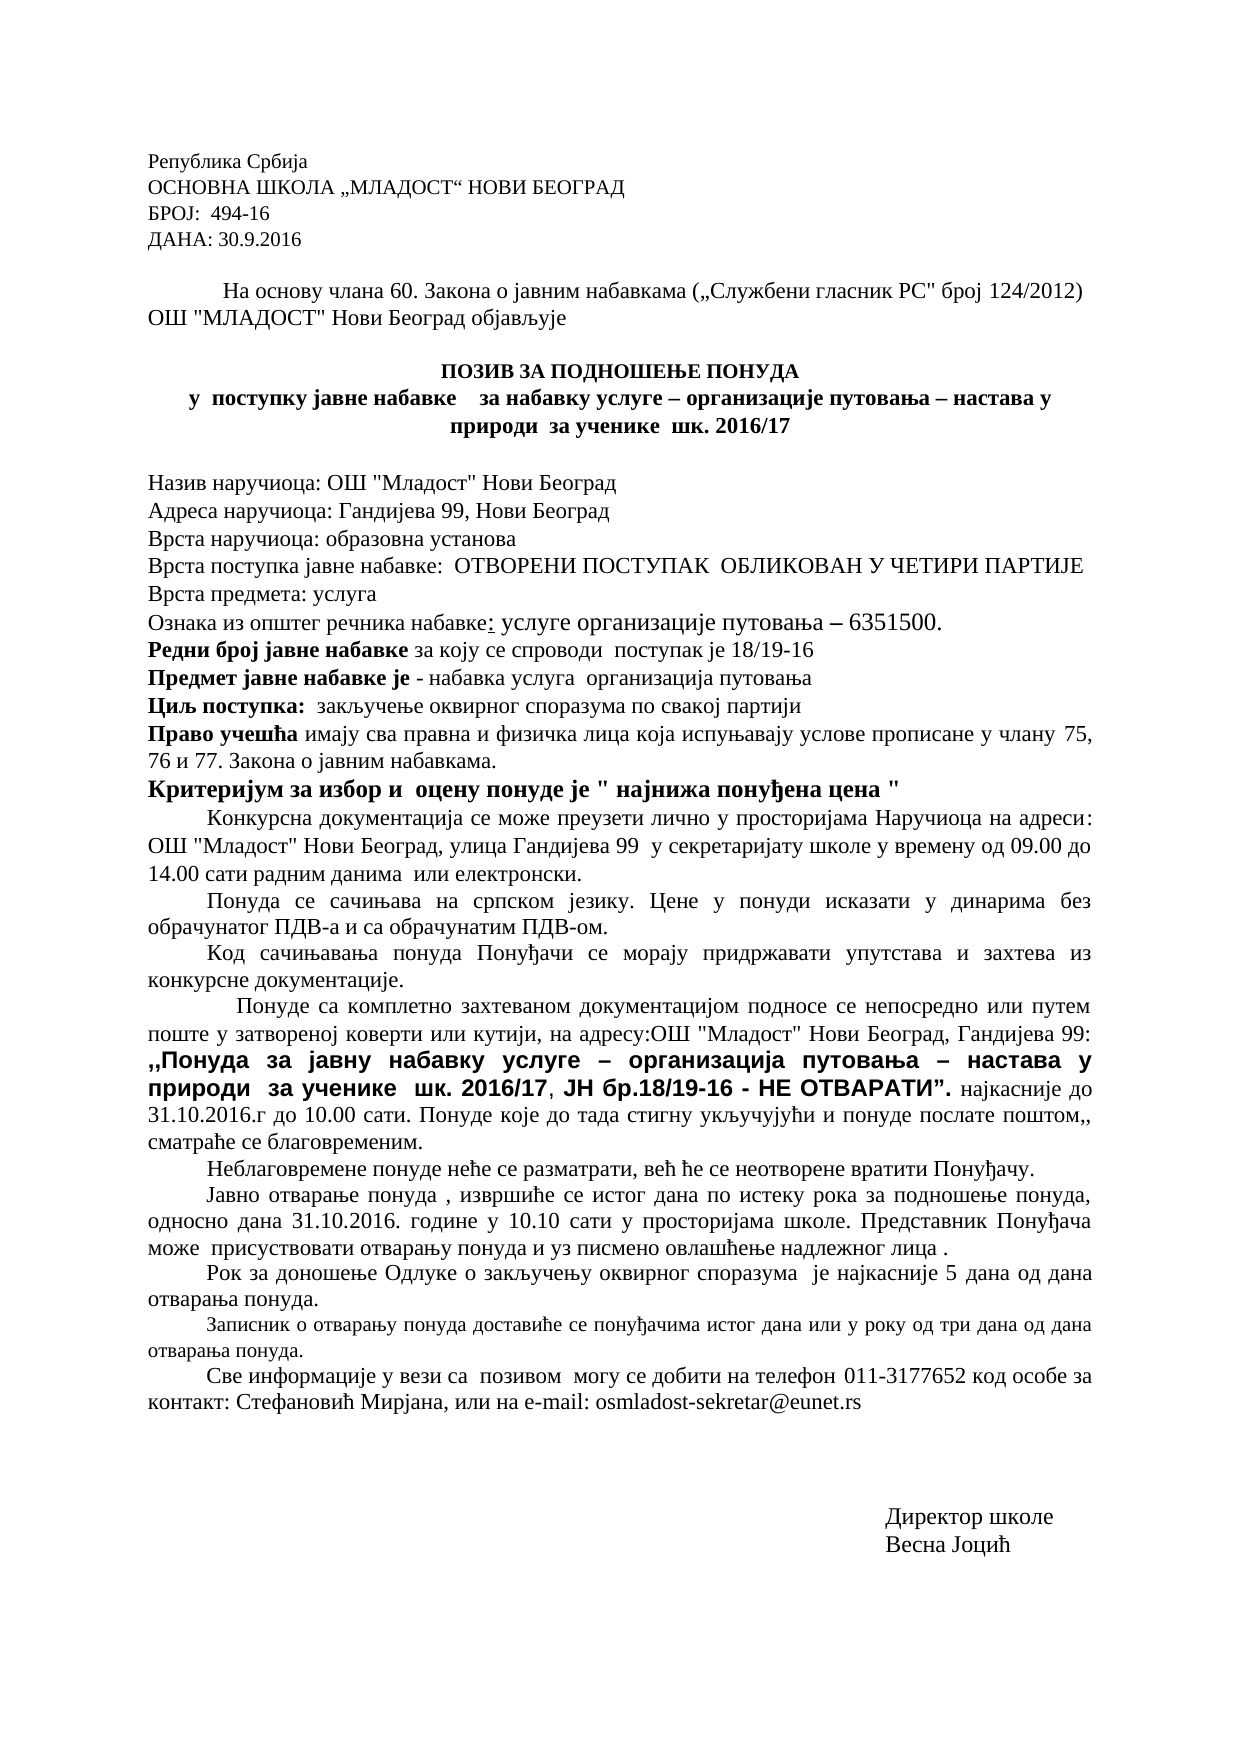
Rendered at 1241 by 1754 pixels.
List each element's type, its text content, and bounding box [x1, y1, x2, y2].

text Република Србија [148, 148, 793, 174]
text Врста поступка јавне набавке: ОТВОРЕНИ ПОСТУПАК ОБЛИКОВАН У ЧЕТИРИ ПАРТИЈЕ [148, 552, 1093, 579]
text Понуде са комплетно захтеваном документацијом подносе се непосредно или путем поште у затвореној коверти или кутији, на адресу:ОШ "Младост" Нови Београд, Гандијева 99: ,,Понуда за јавну набавку услуге – организација путовања – настава у природи за ученике шк. 2016/17, ЈН бр.18/19-16 - НЕ ОТВАРАТИ”. најкасније до 31.10.2016.г до 10.00 сати. Понуде које до тада стигну укључујући и понуде послате поштом,, сматраће се благовременим. [148, 992, 1093, 1154]
text Записник о отварању понуда доставиће се понуђачима истог дана или у року од три дана од дана отварања понуда. [148, 1311, 1093, 1362]
text Јавно отварање понуда , извршиће се истог дана по истеку рока за подношење понуда, односно дана 31.10.2016. године у 10.10 сати у просторијама школе. Представник Понуђача може присуствовати отварању понуда и уз писмено овлашћење надлежног лица . [148, 1182, 1093, 1260]
text Неблаговремене понуде неће се разматрати, већ ће се неотворене вратити Понуђачу. [148, 1154, 1093, 1182]
text Право учешћа имају сва правна и физичка лица која испуњавају услове прописане у члану 75, 76 и 77. Закона о јавним набавкама. [148, 719, 1093, 774]
text ПОЗИВ ЗА ПОДНОШЕЊЕ ПОНУДА [148, 359, 1093, 383]
text Рок за доношење Одлуке о закључењу оквирног споразума је најкасније 5 дана од дана отварања понуда. [148, 1260, 1093, 1311]
text Адреса наручиоца: Гандијева 99, Нови Београд [148, 496, 1093, 524]
text ОСНОВНА ШКОЛА „МЛАДОСТ“ НОВИ БЕОГРАД [148, 174, 793, 200]
text Предмет јавне набавке је - набавкa услуга организација путовања [148, 663, 1093, 691]
text Врста предмета: услуга [148, 579, 1093, 607]
text у поступку јавне набавке за набавку услуге – организације путовања – настава у природи за ученике шк. 2016/17 [148, 383, 1093, 439]
text Редни број јавне набавке за коју се спроводи поступак је 18/19-16 [148, 635, 1093, 663]
text Критеријум за избор и оцену понуде је " најнижа понуђена цена " [148, 774, 1093, 803]
text На основу члана 60. Закона о јавним набавкама („Службени гласник РС" број 124/2012) ОШ "МЛАДОСТ" Нови Београд објављује [148, 278, 1093, 331]
text Директор школе [148, 1501, 1093, 1529]
text Весна Јоцић [148, 1529, 1093, 1557]
text ДАНА: 30.9.2016 [148, 226, 793, 252]
text БРОЈ: 494-16 [148, 200, 793, 226]
text Назив наручиоца: ОШ "Младост" Нови Београд [148, 468, 1093, 496]
text Циљ поступка: закључење оквирног споразума по свакој партији [148, 691, 1093, 719]
text Понуда се сачињава на српском језику. Цене у понуди исказати у динарима без обрачунатог ПДВ-а и са обрачунатим ПДВ-ом. [148, 887, 1093, 940]
text Ознака из општег речника набавке: услуге организације путовања – 6351500. [148, 607, 1093, 635]
text Све информације у вези са позивом могу се добити на телефон 011-3177652 код особе за контакт: Стефановић Мирјана, или на е-mail: osmladost-sekretar@eunet.rs [148, 1362, 1093, 1415]
text Врста наручиоца: образовна установа [148, 524, 1093, 552]
text Код сачињавања понуда Понуђачи се морају придржавати упутстава и захтева из конкурсне документације. [148, 940, 1093, 992]
text Конкурсна документација се може преузети лично у просторијама Наручиоца на адреси: ОШ "Младост" Нови Београд, улица Гандијева 99 у секретаријату школе у времену од 09.00 до 14.00 сати радним данима или електронски. [148, 803, 1093, 887]
